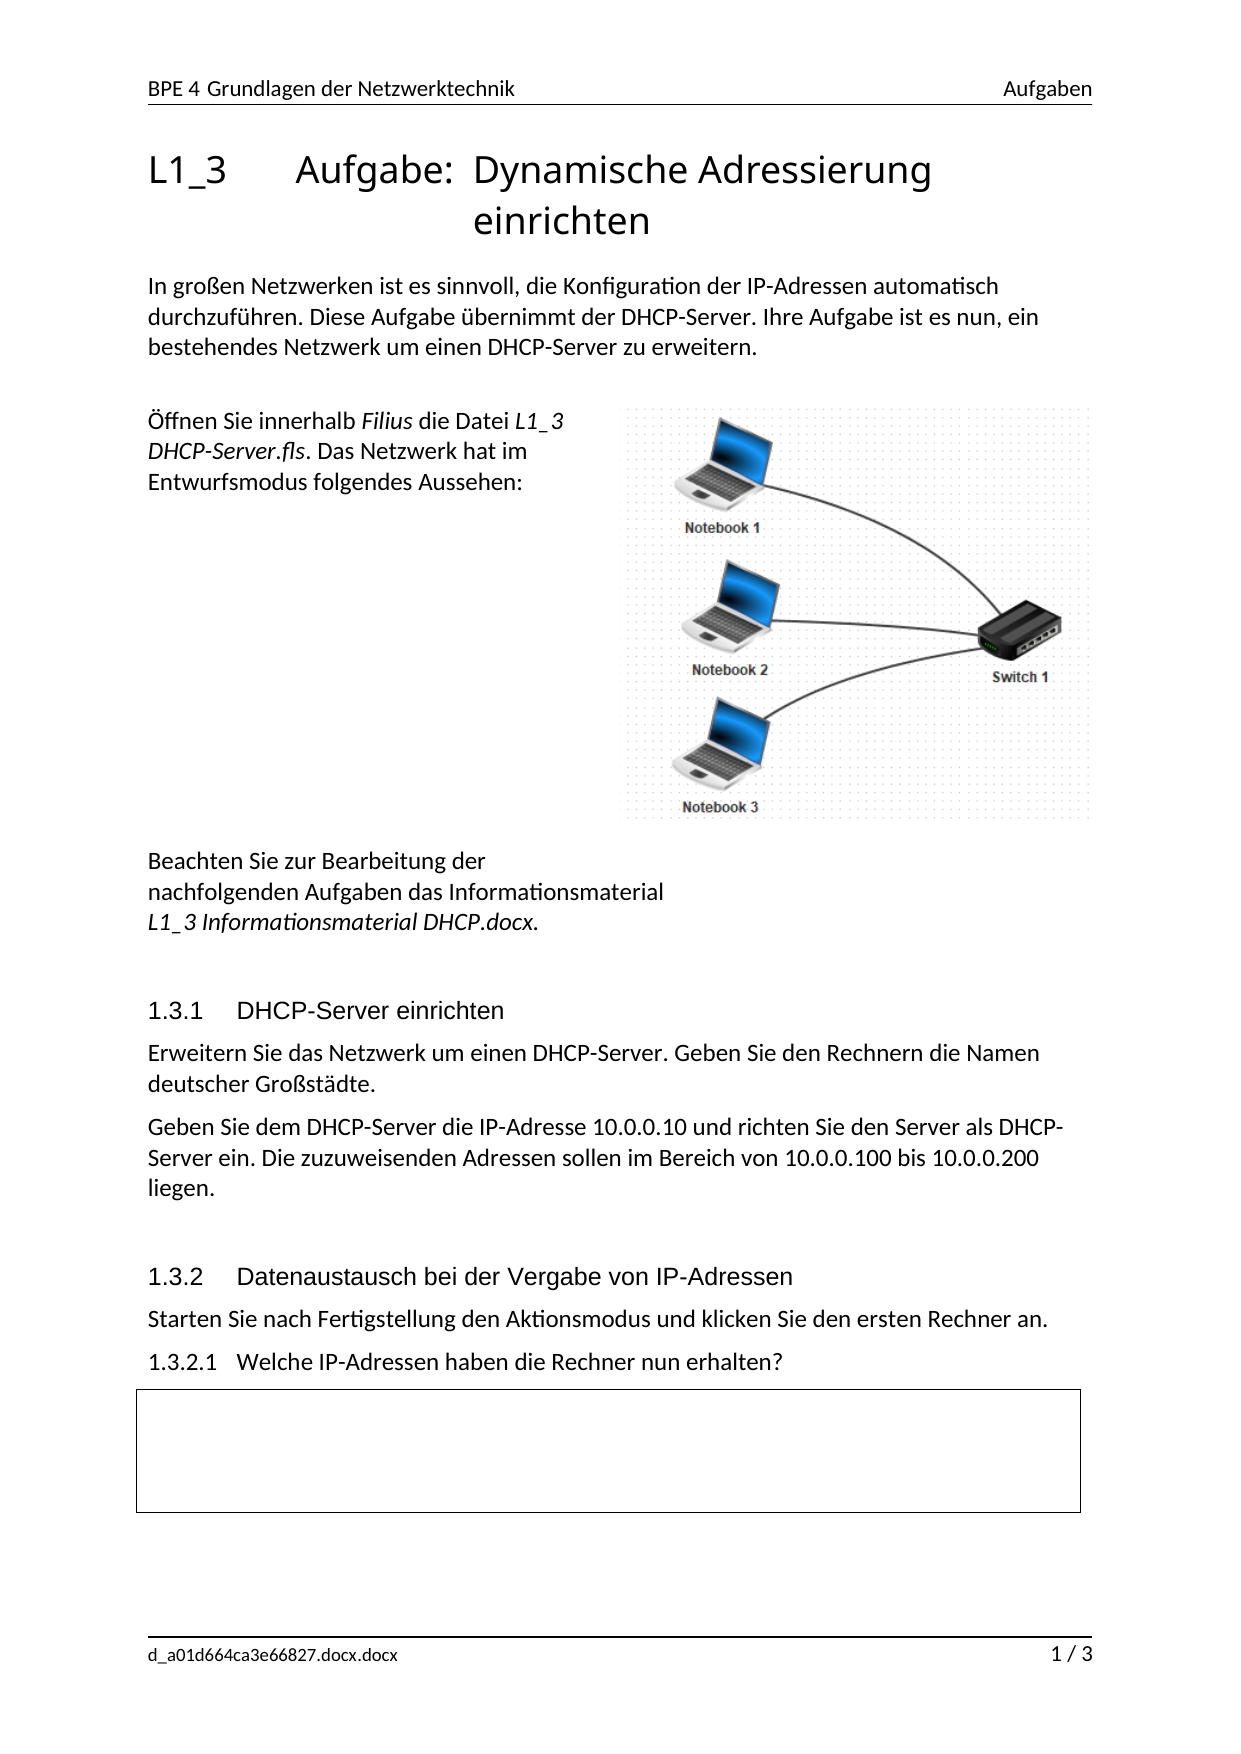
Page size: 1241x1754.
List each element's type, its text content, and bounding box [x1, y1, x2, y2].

subtitle L1_3 Aufgabe: Dynamische Adressierung einrichten [148, 143, 1092, 245]
subtitle Geben Sie dem DHCP-Server die IP-Adresse 10.0.0.10 und richten Sie den Server als DHCP-Server ein. Die zuzuweisenden Adressen sollen im Bereich von 10.0.0.100 bis 10.0.0.200 liegen. [148, 1111, 1092, 1203]
text Öffnen Sie innerhalb Filius die Datei L1_3 DHCP-Server.fls. Das Netzwerk hat im Entwurfsmodus folgendes Aussehen: [148, 405, 1092, 496]
subtitle Beachten Sie zur Bearbeitung der nachfolgenden Aufgaben das Informationsmaterial L1_3 Informationsmaterial DHCP.docx. [148, 846, 1092, 937]
subtitle Erweitern Sie das Netzwerk um einen DHCP-Server. Geben Sie den Rechnern die Namen deutscher Großstädte. [148, 1038, 1092, 1099]
table_header [137, 1390, 1080, 1512]
subtitle Starten Sie nach Fertigstellung den Aktionsmodus und klicken Sie den ersten Rechner an. [148, 1303, 1092, 1334]
subtitle 1.3.2.1 Welche IP-Adressen haben die Rechner nun erhalten? [148, 1346, 1092, 1377]
subtitle DHCP-Server einrichten [148, 996, 1092, 1025]
picture [620, 407, 1089, 823]
text In großen Netzwerken ist es sinnvoll, die Konfiguration der IP-Adressen automatisch durchzuführen. Diese Aufgabe übernimmt der DHCP-Server. Ihre Aufgabe ist es nun, ein bestehendes Netzwerk um einen DHCP-Server zu erweitern. [148, 270, 1092, 362]
subtitle Datenaustausch bei der Vergabe von IP-Adressen [148, 1262, 1092, 1291]
